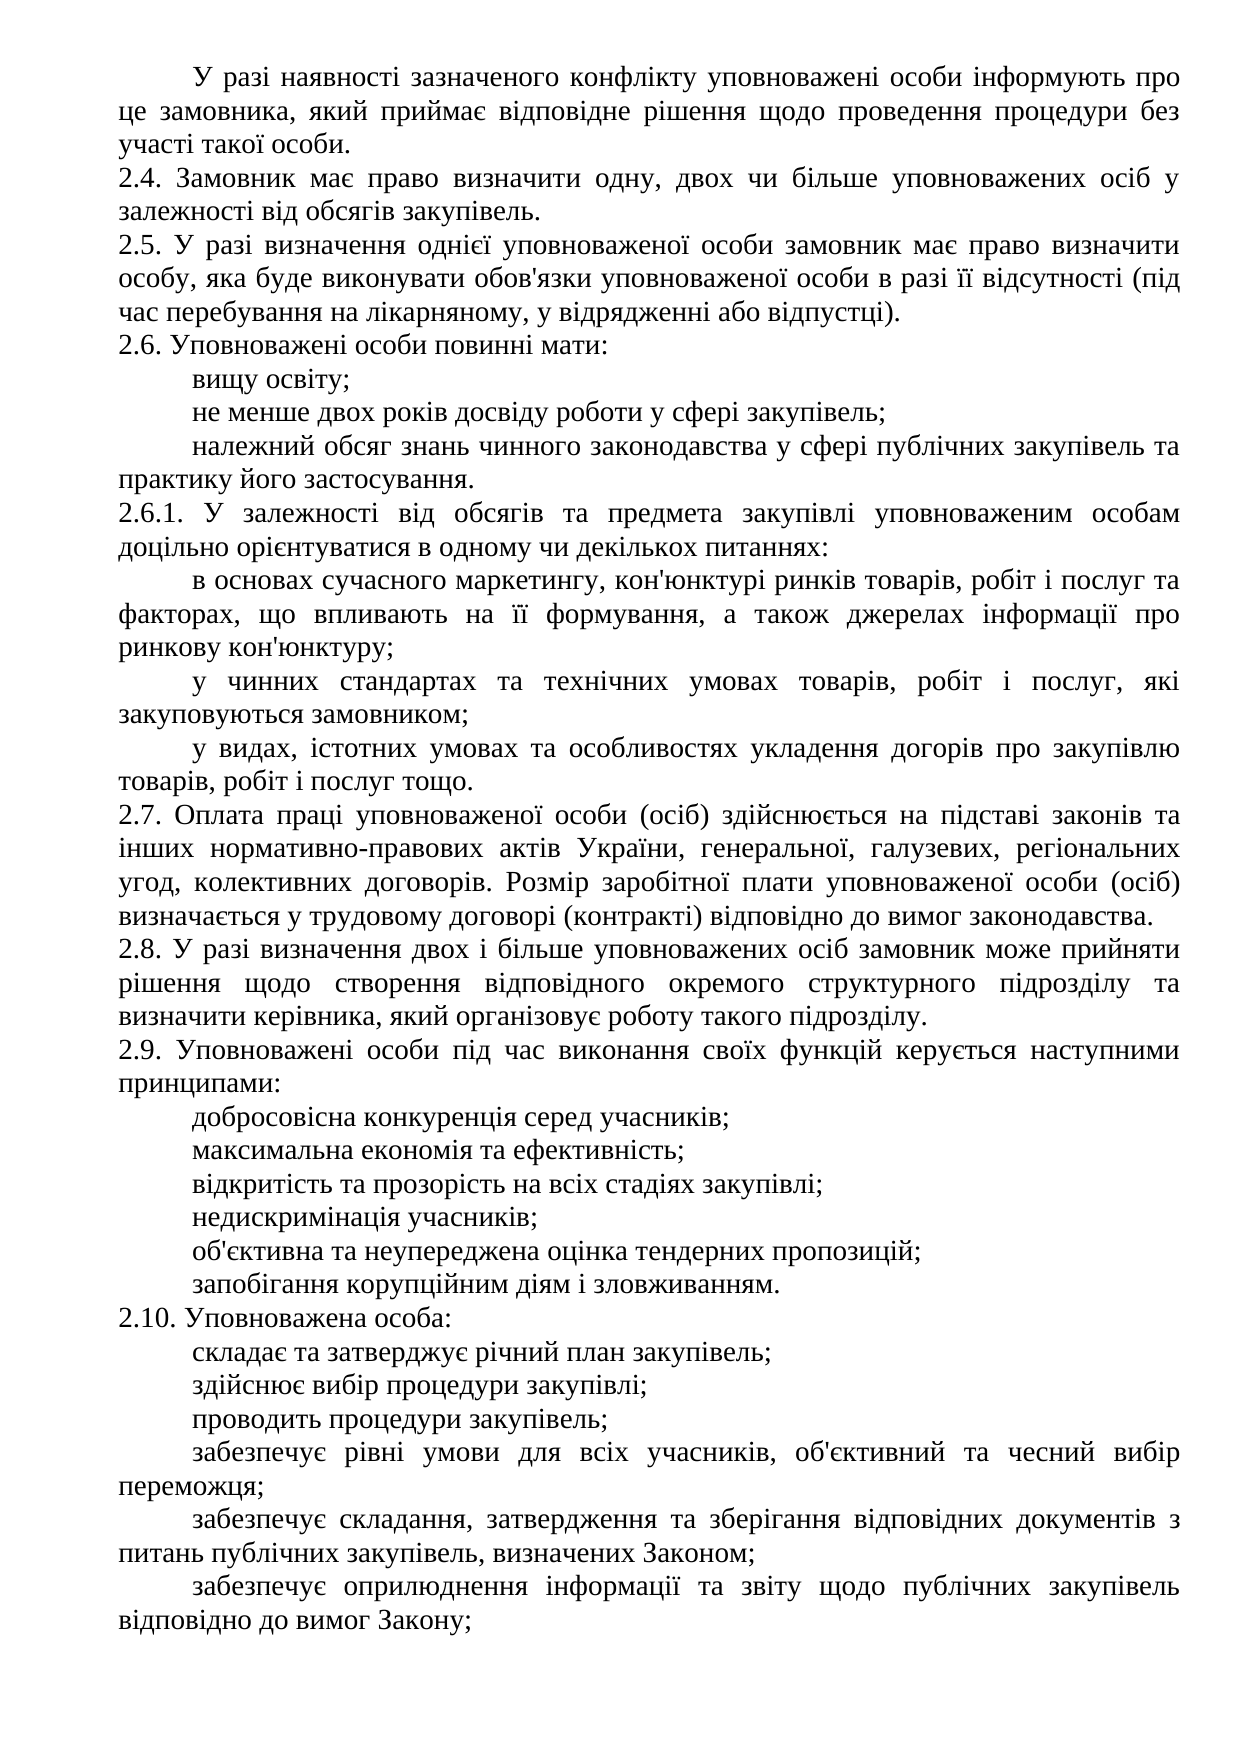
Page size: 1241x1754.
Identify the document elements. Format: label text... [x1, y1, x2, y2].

text забезпечує оприлюднення інформації та звіту щодо публічних закупівель відповідно до вимог Закону; [118, 1568, 1181, 1636]
text забезпечує рівні умови для всіх учасників, об'єктивний та чесний вибір переможця; [118, 1434, 1181, 1501]
text складає та затверджує річний план закупівель; [118, 1334, 1181, 1367]
text у видах, істотних умовах та особливостях укладення догорів про закупівлю товарів, робіт і послуг тощо. [118, 730, 1181, 797]
text недискримінація учасників; [118, 1199, 1181, 1233]
text відкритість та прозорість на всіх стадіях закупівлі; [118, 1166, 1181, 1199]
text об'єктивна та неупереджена оцінка тендерних пропозицій; [118, 1233, 1181, 1267]
text запобігання корупційним діям і зловживанням. [118, 1267, 1181, 1300]
text 2.5. У разі визначення однієї уповноваженої особи замовник має право визначити особу, яка буде виконувати обов'язки уповноваженої особи в разі її відсутності (під час перебування на лікарняному, у відрядженні або відпустці). [118, 227, 1181, 327]
text належний обсяг знань чинного законодавства у сфері публічних закупівель та практику його застосування. [118, 428, 1181, 495]
text добросовісна конкуренція серед учасників; [118, 1099, 1181, 1132]
text 2.7. Оплата праці уповноваженої особи (осіб) здійснюється на підставі законів та інших нормативно-правових актів України, генеральної, галузевих, регіональних угод, колективних договорів. Розмір заробітної плати уповноваженої особи (осіб) визначається у трудовому договорі (контракті) відповідно до вимог законодавства. [118, 797, 1181, 931]
text максимальна економія та ефективність; [118, 1132, 1181, 1166]
text 2.8. У разі визначення двох і більше уповноважених осіб замовник може прийняти рішення щодо створення відповідного окремого структурного підрозділу та визначити керівника, який організовує роботу такого підрозділу. [118, 931, 1181, 1032]
text забезпечує складання, затвердження та зберігання відповідних документів з питань публічних закупівель, визначених Законом; [118, 1501, 1181, 1568]
text 2.6. Уповноважені особи повинні мати: [118, 327, 1181, 361]
text 2.4. Замовник має право визначити одну, двох чи більше уповноважених осіб у залежності від обсягів закупівель. [118, 160, 1181, 227]
text 2.6.1. У залежності від обсягів та предмета закупівлі уповноваженим особам доцільно орієнтуватися в одному чи декількох питаннях: [118, 495, 1181, 562]
text у чинних стандартах та технічних умовах товарів, робіт і послуг, які закуповуються замовником; [118, 663, 1181, 730]
text в основах сучасного маркетингу, кон'юнктурі ринків товарів, робіт і послуг та факторах, що впливають на її формування, а також джерелах інформації про ринкову кон'юнктуру; [118, 562, 1181, 663]
text 2.10. Уповноважена особа: [118, 1300, 1181, 1334]
text У разі наявності зазначеного конфлікту уповноважені особи інформують про це замовника, який приймає відповідне рішення щодо проведення процедури без участі такої особи. [118, 59, 1181, 160]
text вищу освіту; [118, 361, 1181, 394]
text 2.9. Уповноважені особи під час виконання своїх функцій керується наступними принципами: [118, 1032, 1181, 1099]
text проводить процедури закупівель; [118, 1401, 1181, 1434]
text здійснює вибір процедури закупівлі; [118, 1367, 1181, 1401]
text не менше двох років досвіду роботи у сфері закупівель; [118, 394, 1181, 428]
